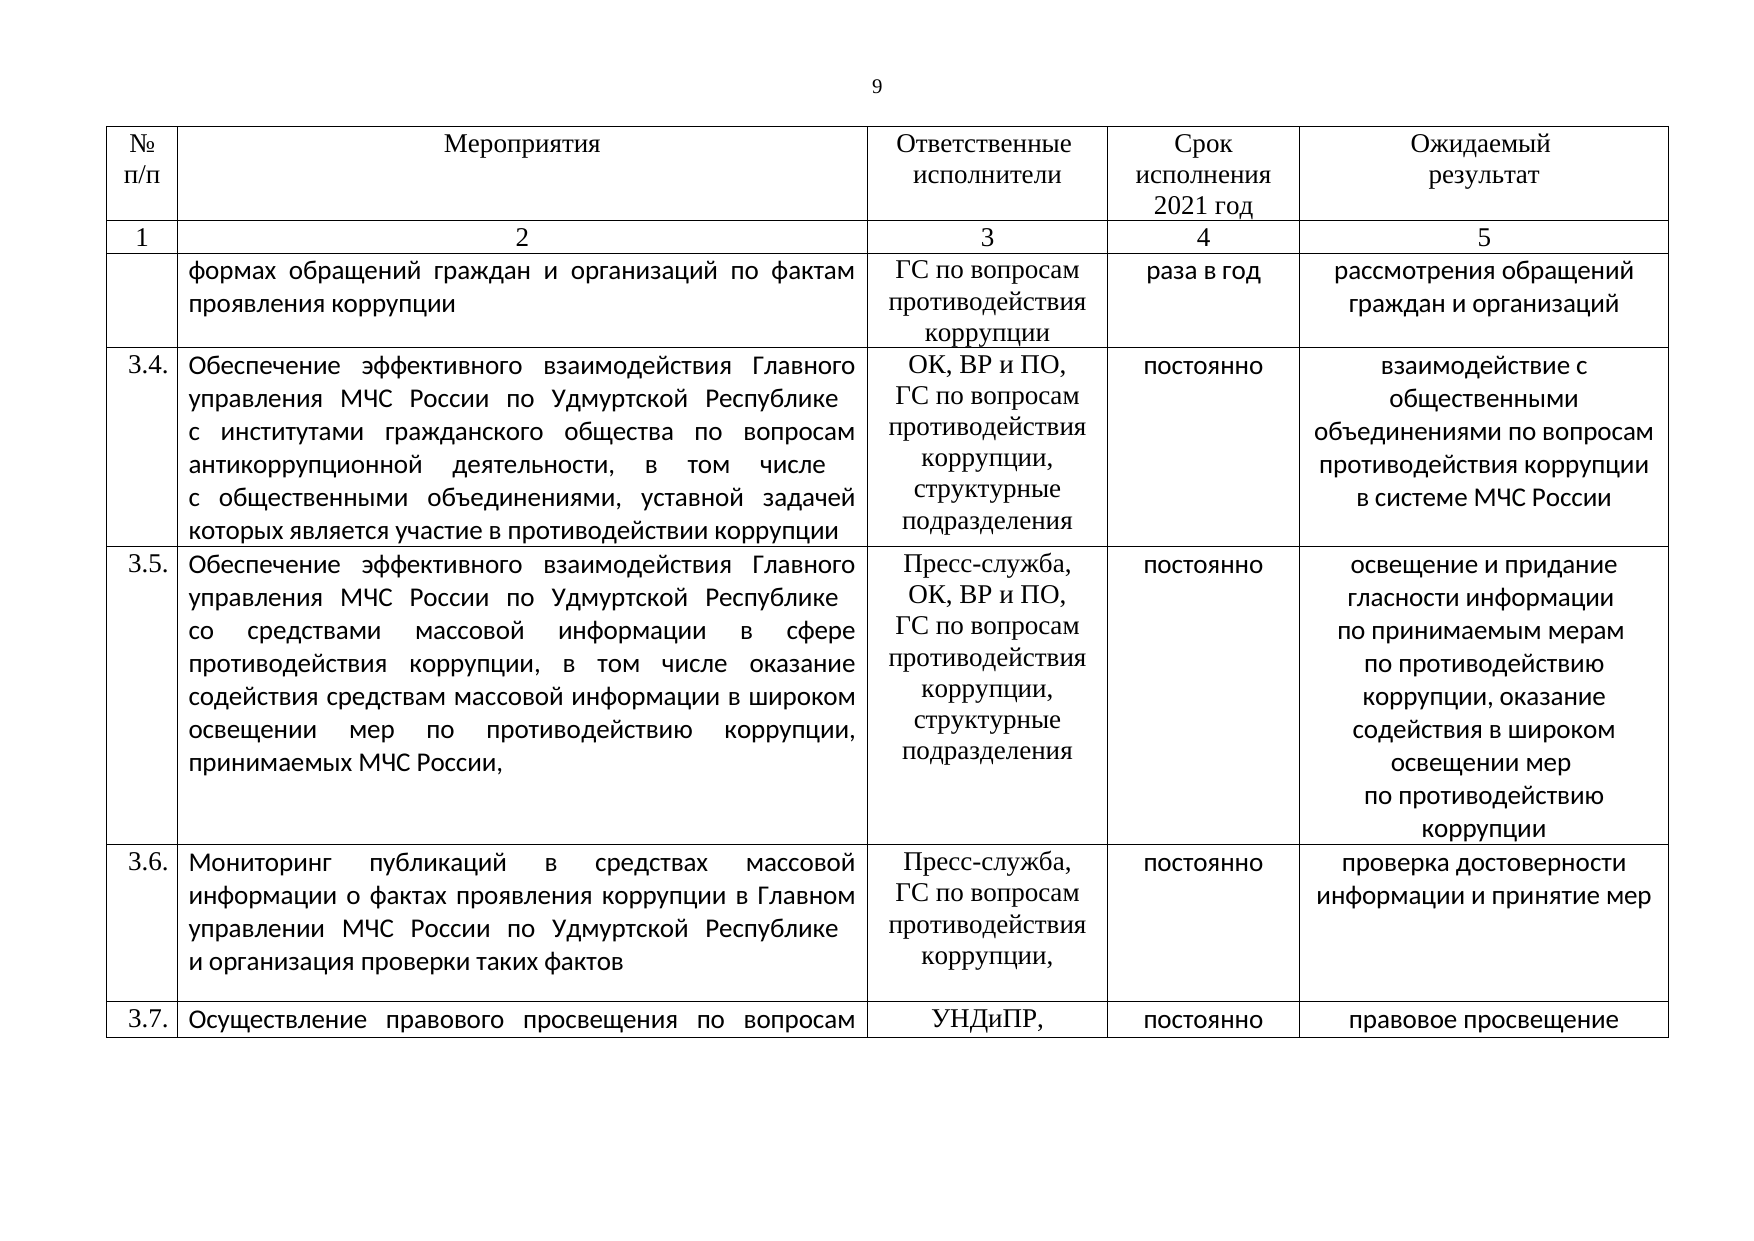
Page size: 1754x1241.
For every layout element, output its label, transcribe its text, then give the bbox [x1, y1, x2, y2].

table_cell 3 [868, 221, 1107, 252]
table_header Ожидаемый результат [1300, 127, 1668, 220]
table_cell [1300, 1002, 1668, 1037]
table_cell Обеспечение эффективного взаимодействия Главного управления МЧС России по Удмуртской Республике со средствами массовой информации в сфере противодействия коррупции, в том числе оказание содействия средствам массовой информации в широком освещении мер по противодействию коррупции, принимаемых МЧС России, [178, 547, 867, 844]
table_cell не реже 1 раза в год [1108, 254, 1299, 347]
table_cell Пресс-служба, ОК, ВР и ПО, ГС по вопросам противодействия коррупции, структурные подразделения [868, 547, 1107, 844]
table_cell постоянно [1108, 1002, 1299, 1037]
table_cell [107, 348, 177, 546]
table_cell 2 [178, 221, 867, 252]
table_cell [107, 845, 177, 1001]
table_cell взаимодействие с общественными объединениями по вопросам противодействия коррупции в системе МЧС России [1300, 348, 1668, 546]
table_cell 5 [1300, 221, 1668, 252]
table_cell [107, 547, 177, 844]
table_cell 1 [107, 221, 177, 252]
table_cell ОК, ВР и ПО, ГС по вопросам противодействия коррупции, структурные подразделения [868, 348, 1107, 546]
table_header Ответственные исполнители [868, 127, 1107, 220]
table_cell проверка достоверности информации и принятие мер [1300, 845, 1668, 1001]
table_cell постоянно [1108, 348, 1299, 546]
table_cell освещение и придание гласности информации по принимаемым мерам по противодействию коррупции, оказание содействия в широком освещении мер по противодействию коррупции [1300, 547, 1668, 844]
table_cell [178, 254, 867, 347]
table_cell постоянно [1108, 547, 1299, 844]
table_cell [107, 1002, 177, 1037]
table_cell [178, 1002, 867, 1037]
table_header Мероприятия [178, 127, 867, 220]
table_header № п/п [107, 127, 177, 220]
table_cell [107, 254, 177, 347]
table_cell УНДиПР, ОБЛВО [868, 1002, 1107, 1037]
table_cell постоянно [1108, 845, 1299, 1001]
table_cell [868, 254, 1107, 347]
table_cell Мониторинг публикаций в средствах массовой информации о фактах проявления коррупции в Главном управлении МЧС России по Удмуртской Республике и организация проверки таких фактов [178, 845, 867, 1001]
table_header Срок исполнения 2021 год [1108, 127, 1299, 220]
table_cell 4 [1108, 221, 1299, 252]
table_cell Обеспечение эффективного взаимодействия Главного управления МЧС России по Удмуртской Республике с институтами гражданского общества по вопросам антикоррупционной деятельности, в том числе с общественными объединениями, уставной задачей которых является участие в противодействии коррупции [178, 348, 867, 546]
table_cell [1300, 254, 1668, 347]
table_cell Пресс-служба, ГС по вопросам противодействия коррупции, [868, 845, 1107, 1001]
